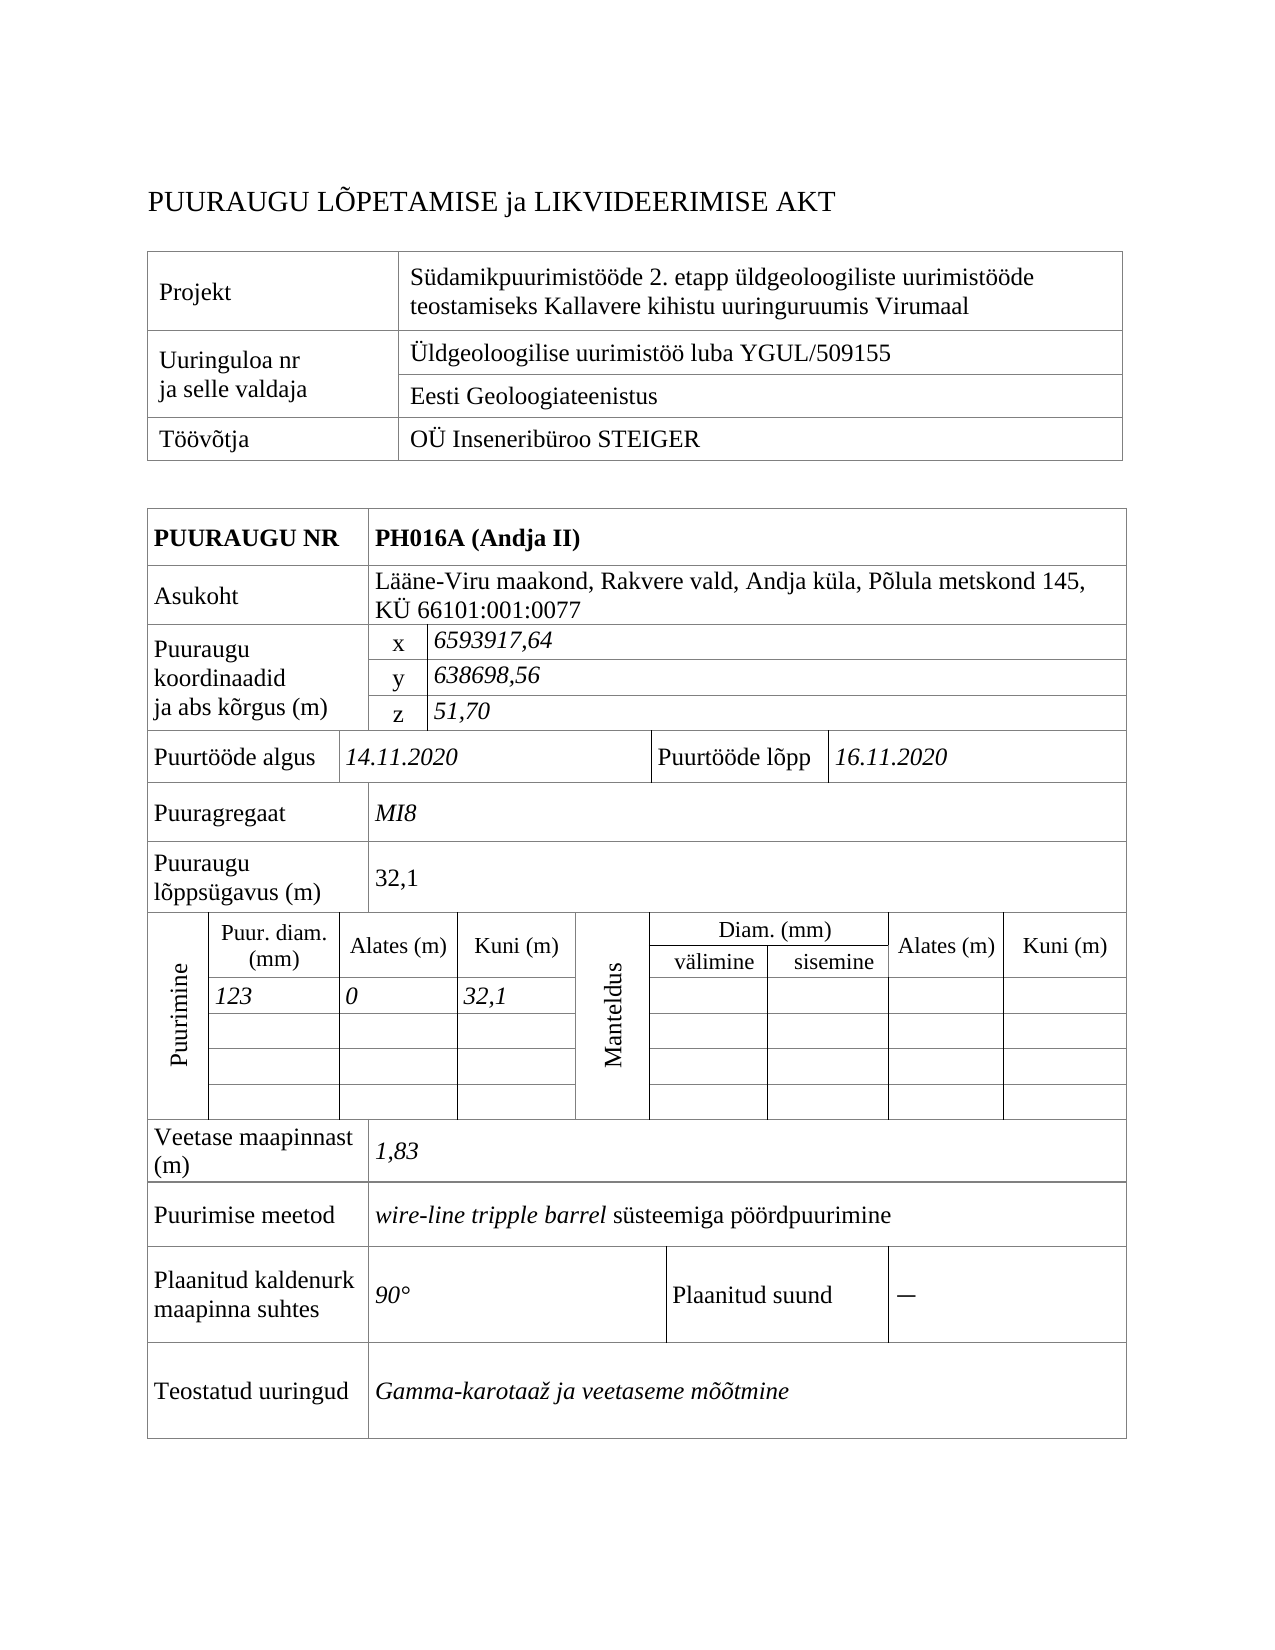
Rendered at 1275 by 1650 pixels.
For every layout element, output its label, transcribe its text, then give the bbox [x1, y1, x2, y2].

table_cell [889, 1049, 1003, 1083]
table_cell Puurimine [148, 913, 208, 1119]
table_cell 6593917,64 [428, 625, 1126, 659]
table_cell [650, 1014, 767, 1048]
table_cell Lääne-Viru maakond, Rakvere vald, Andja küla, Põlula metskond 145, KÜ 66101:001:0077 [369, 566, 1126, 624]
table_cell Veetase maapinnast (m) [148, 1120, 368, 1181]
table_cell Kuni (m) [458, 913, 575, 977]
table_cell välimine [650, 946, 767, 977]
table_cell 90° [369, 1247, 666, 1342]
table_cell Eesti Geoloogiateenistus [399, 375, 1122, 417]
table_cell 638698,56 [428, 660, 1126, 695]
table_header Südamikpuurimistööde 2. etapp üldgeoloogiliste uurimistööde teostamiseks Kallavere kihistu uuringuruumis Virumaal [399, 252, 1122, 330]
table_cell Töövõtja [148, 418, 398, 460]
table_header PUURAUGU NR [148, 509, 368, 565]
table_cell Puuraugu koordinaadid ja abs kõrgus (m) [148, 625, 368, 730]
table_cell Plaanitud suund [667, 1247, 888, 1342]
table_cell Manteldus [576, 913, 649, 1119]
table_cell Plaanitud kaldenurk maapinna suhtes [148, 1247, 368, 1342]
table_cell [768, 978, 888, 1013]
table_cell 32,1 [369, 842, 1126, 912]
table_cell Puurtööde lõpp [652, 731, 828, 782]
table_cell 0 [340, 978, 457, 1013]
table_cell [340, 1014, 457, 1048]
table_cell [458, 1085, 575, 1119]
table_cell 16.11.2020 [829, 731, 1126, 782]
table_header Projekt [148, 252, 398, 330]
table_cell Alates (m) [340, 913, 457, 977]
table_cell Puurimise meetod [148, 1183, 368, 1246]
table_cell wire-line tripple barrel süsteemiga pöördpuurimine [369, 1183, 1126, 1246]
table_cell 1,83 [369, 1120, 1126, 1181]
table_cell 14.11.2020 [340, 731, 651, 782]
table_cell [458, 1049, 575, 1083]
table_cell OÜ Inseneribüroo STEIGER [399, 418, 1122, 460]
table_cell [650, 1085, 767, 1119]
table_cell Diam. (mm) [650, 913, 888, 945]
table_cell [768, 1049, 888, 1083]
text PUURAUGU LÕPETAMISE ja LIKVIDEERIMISE AKT [148, 184, 1127, 217]
table_cell [1004, 1049, 1126, 1083]
table_cell — [889, 1247, 1126, 1342]
table_cell 32,1 [458, 978, 575, 1013]
table_cell [458, 1014, 575, 1048]
table_header PH016A (Andja II) [369, 509, 1126, 565]
table_cell [1004, 978, 1126, 1013]
table_cell Teostatud uuringud [148, 1343, 368, 1438]
table_cell Üldgeoloogilise uurimistöö luba YGUL/509155 [399, 331, 1122, 373]
table_cell Puuragregaat [148, 783, 368, 841]
table_cell [209, 1049, 339, 1083]
table_cell Uuringuloa nr ja selle valdaja [148, 331, 398, 417]
table_cell [650, 1049, 767, 1083]
table_cell Puur. diam. (mm) [209, 913, 339, 977]
table_cell [340, 1085, 457, 1119]
table_cell MI8 [369, 783, 1126, 841]
table_cell [889, 1085, 1003, 1119]
table_cell z [369, 696, 427, 730]
table_cell Puuraugu lõppsügavus (m) [148, 842, 368, 912]
table_cell [768, 1085, 888, 1119]
table_cell [889, 978, 1003, 1013]
table_cell [650, 978, 767, 1013]
table_cell Puurtööde algus [148, 731, 339, 782]
table_cell [340, 1049, 457, 1083]
table_cell sisemine [768, 946, 888, 977]
table_cell [889, 1014, 1003, 1048]
table_cell [768, 1014, 888, 1048]
table_cell 51,70 [428, 696, 1126, 730]
table_cell x [369, 625, 427, 659]
table_cell Asukoht [148, 566, 368, 624]
table_cell [209, 1085, 339, 1119]
table_cell Kuni (m) [1004, 913, 1126, 977]
table_cell [1004, 1014, 1126, 1048]
table_cell y [369, 660, 427, 695]
table_cell [1004, 1085, 1126, 1119]
table_cell Gamma-karotaaž ja veetaseme mõõtmine [369, 1343, 1126, 1438]
table_cell Alates (m) [889, 913, 1003, 977]
table_cell [209, 1014, 339, 1048]
table_cell 123 [209, 978, 339, 1013]
